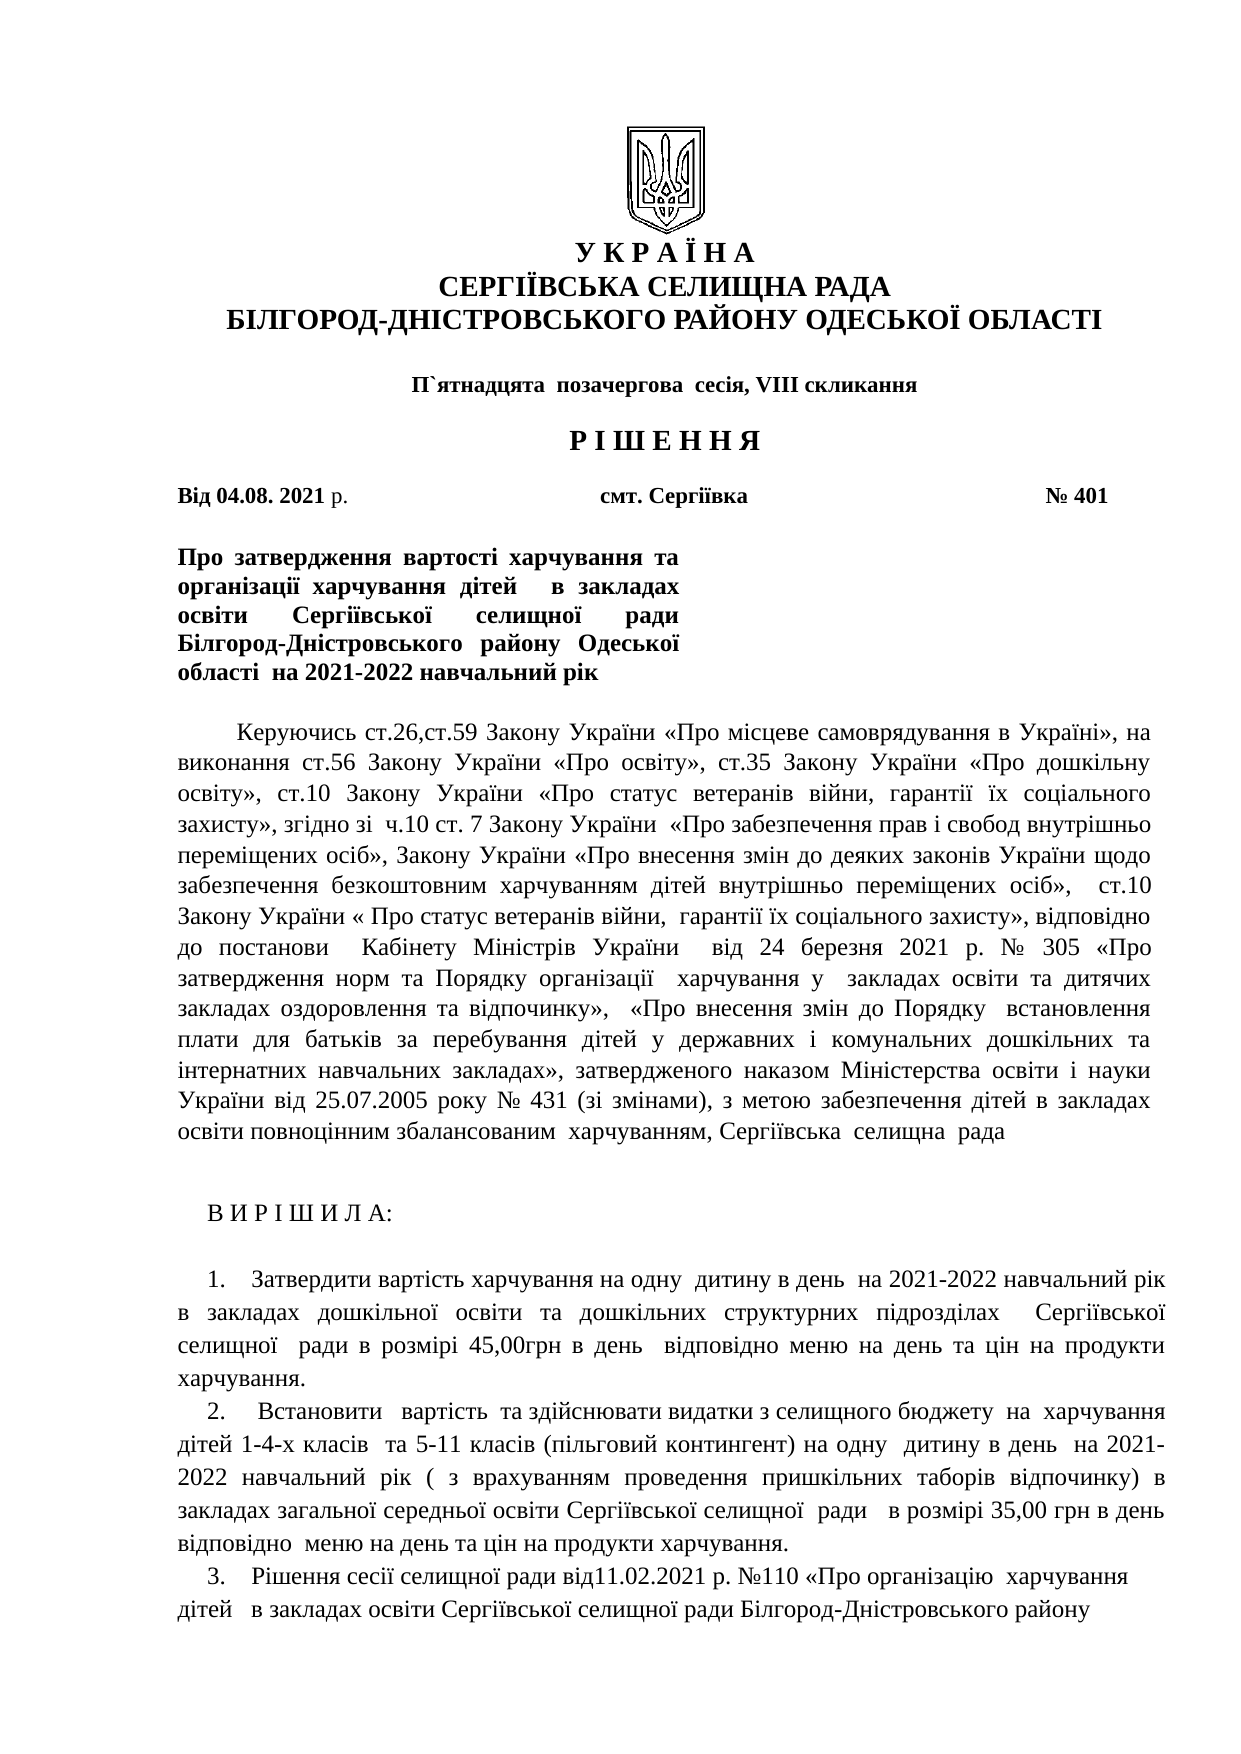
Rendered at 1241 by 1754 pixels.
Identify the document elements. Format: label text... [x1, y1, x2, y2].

text В И Р І Ш И Л А: [177, 1198, 1167, 1227]
list Встановити вартість та здійснювати видатки з селищного бюджету на харчування дітей 1-4-х класів та 5-11 класів (пільговий контингент) на одну дитину в день на 2021-2022 навчальний рік ( з врахуванням проведення пришкільних таборів відпочинку) в закладах загальної середньої освіти Сергіївської селищної ради в розмірі 35,00 грн в день відповідно меню на день та цін на продукти харчування. [177, 1396, 1167, 1557]
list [177, 1561, 1167, 1623]
text Від 04.08. 2021 р. смт. Сергіївка № 401 [177, 482, 1152, 508]
text Про затвердження вартості харчування та організації харчування дітей в закладах освіти Сергіївської селищної ради Білгород-Дністровського району Одеської області на 2021-2022 навчальний рік [177, 542, 679, 686]
text СЕРГІЇВСЬКА СЕЛИЩНА РАДА [177, 269, 1152, 302]
list Затвердити вартість харчування на одну дитину в день на 2021-2022 навчальний рік в закладах дошкільної освіти та дошкільних структурних підрозділах Сергіївської селищної ради в розмірі 45,00грн в день відповідно меню на день та цін на продукти харчування. [177, 1264, 1167, 1392]
text П`ятнадцята позачергова сесія, VIIІ скликання [177, 372, 1152, 398]
picture [619, 118, 710, 236]
text БІЛГОРОД-ДНІСТРОВСЬКОГО РАЙОНУ ОДЕСЬКОЇ ОБЛАСТІ [177, 302, 1152, 336]
subtitle Керуючись ст.26,ст.59 Закону України «Про місцеве самоврядування в Україні», на виконання ст.56 Закону України «Про освіту», ст.35 Закону України «Про дошкільну освіту», ст.10 Закону України «Про статус ветеранів війни, гарантії їх соціального захисту», згідно зі ч.10 ст. 7 Закону України «Про забезпечення прав і свобод внутрішньо переміщених осіб», Закону України «Про внесення змін до деяких законів України щодо забезпечення безкоштовним харчуванням дітей внутрішньо переміщених осіб», ст.10 Закону України « Про статус ветеранів війни, гарантії їх соціального захисту», відповідно до постанови Кабінету Міністрів України від 24 березня 2021 р. № 305 «Про затвердження норм та Порядку організації харчування у закладах освіти та дитячих закладах оздоровлення та відпочинку», «Про внесення змін до Порядку встановлення плати для батьків за перебування дітей у державних і комунальних дошкільних та інтернатних навчальних закладах», затвердженого наказом Міністерства освіти і науки України від 25.07.2005 року № 431 (зі змінами), з метою забезпечення дітей в закладах освіти повноцінним збалансованим харчуванням, Сергіївська селищна рада [177, 715, 1152, 1145]
text У К Р А Ї Н А [177, 235, 1152, 269]
text Р І Ш Е Н Н Я [177, 423, 1152, 456]
